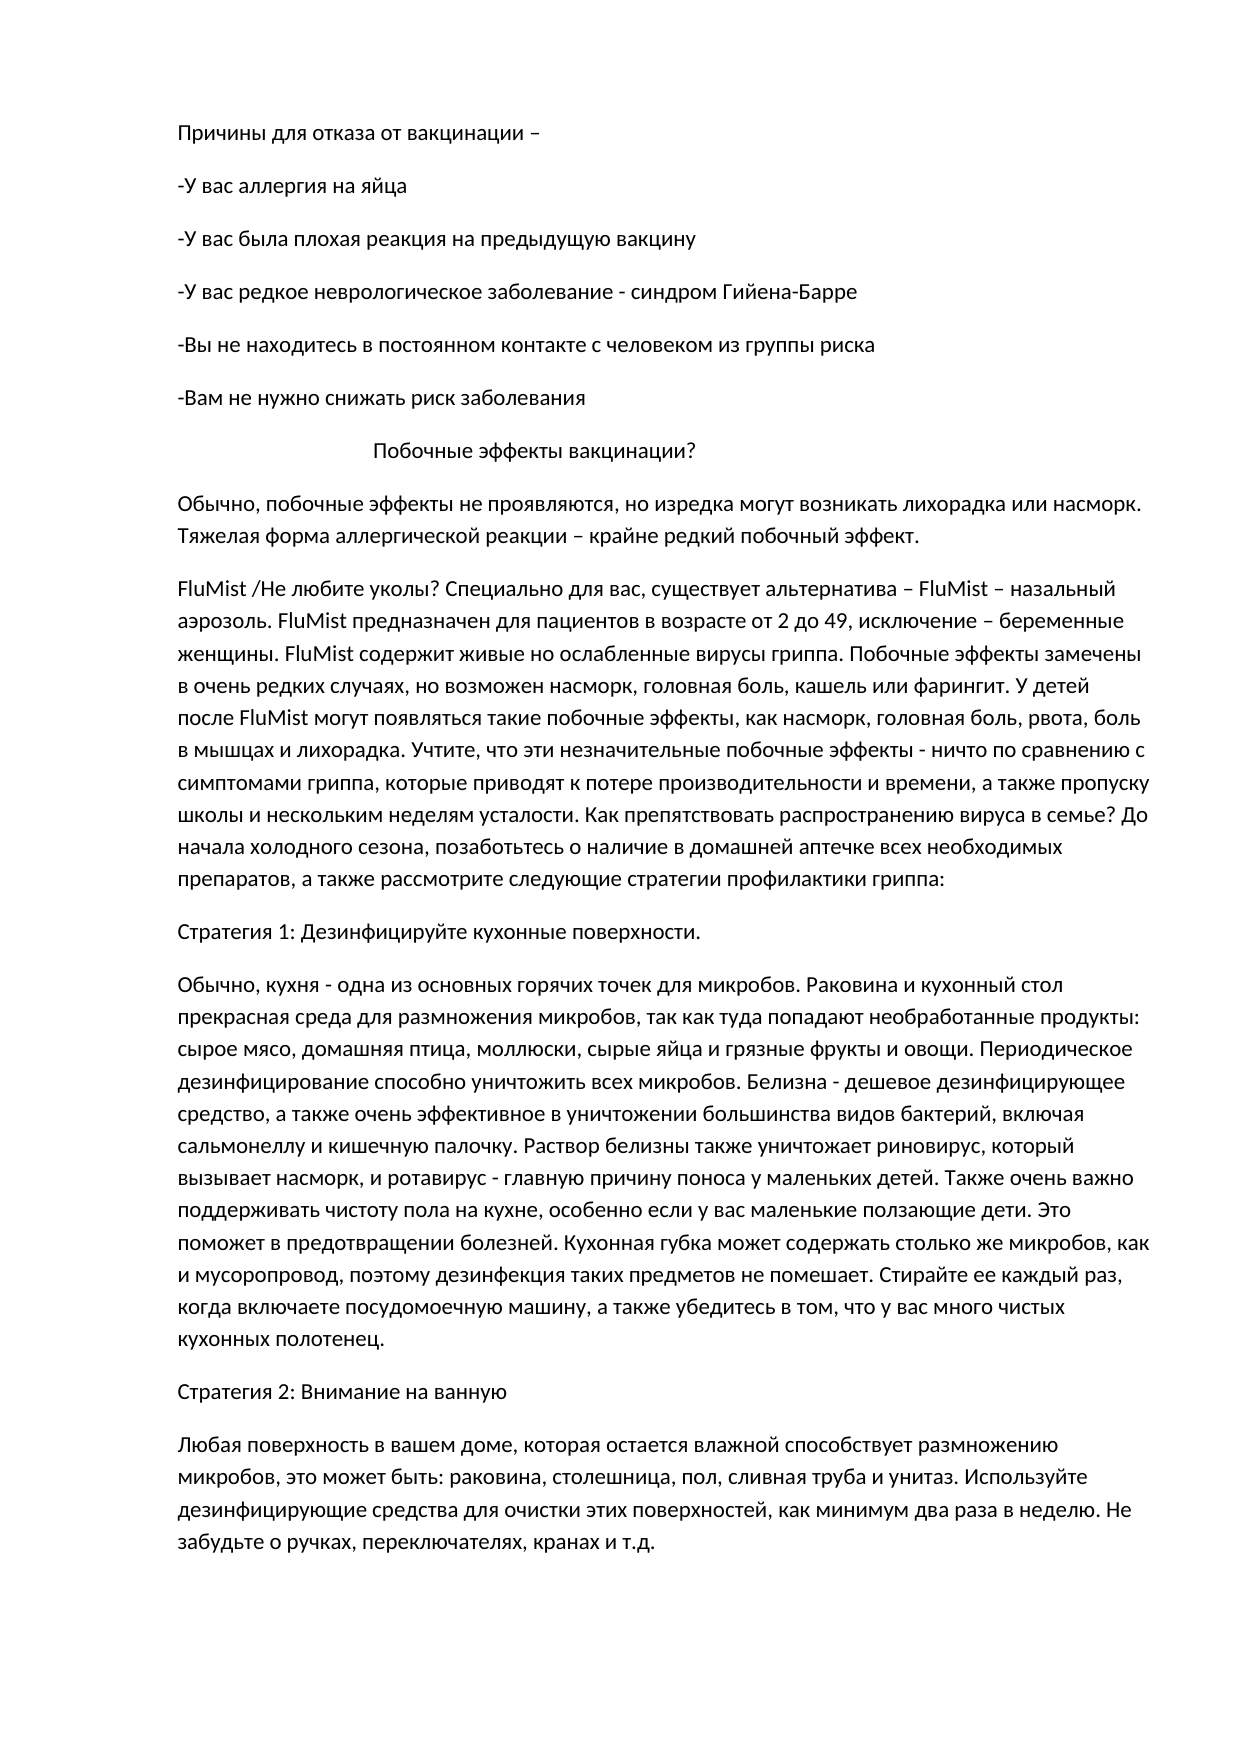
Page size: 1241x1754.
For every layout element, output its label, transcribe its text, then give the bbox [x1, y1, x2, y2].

text Причины для отказа от вакцинации – [177, 118, 1152, 146]
text Обычно, побочные эффекты не проявляются, но изредка могут возникать лихорадка или насморк. Тяжелая форма аллергической реакции – крайне редкий побочный эффект. [177, 489, 1152, 549]
text Обычно, кухня - одна из основных горячих точек для микробов. Раковина и кухонный стол прекрасная среда для размножения микробов, так как туда попадают необработанные продукты: сырое мясо, домашняя птица, моллюски, сырые яйца и грязные фрукты и овощи. Периодическое дезинфицирование способно уничтожить всех микробов. Белизна - дешевое дезинфицирующее средство, а также очень эффективное в уничтожении большинства видов бактерий, включая сальмонеллу и кишечную палочку. Раствор белизны также уничтожает риновирус, который вызывает насморк, и ротавирус - главную причину поноса у маленьких детей. Также очень важно поддерживать чистоту пола на кухне, особенно если у вас маленькие ползающие дети. Это поможет в предотвращении болезней. Кухонная губка может содержать столько же микробов, как и мусоропровод, поэтому дезинфекция таких предметов не помешает. Стирайте ее каждый раз, когда включаете посудомоечную машину, а также убедитесь в том, что у вас много чистых кухонных полотенец. [177, 970, 1152, 1352]
text Стратегия 2: Внимание на ванную [177, 1377, 1152, 1405]
text FluMist /Не любите уколы? Специально для вас, существует альтернатива – FluMist – назальный аэрозоль. FluMist предназначен для пациентов в возрасте от 2 до 49, исключение – беременные женщины. FluMist содержит живые но ослабленные вирусы гриппа. Побочные эффекты замечены в очень редких случаях, но возможен насморк, головная боль, кашель или фарингит. У детей после FluMist могут появляться такие побочные эффекты, как насморк, головная боль, рвота, боль в мышцах и лихорадка. Учтите, что эти незначительные побочные эффекты - ничто по сравнению с симптомами гриппа, которые приводят к потере производительности и времени, а также пропуску школы и нескольким неделям усталости. Как препятствовать распространению вируса в семье? До начала холодного сезона, позаботьтесь о наличие в домашней аптечке всех необходимых препаратов, а также рассмотрите следующие стратегии профилактики гриппа: [177, 574, 1152, 892]
text Стратегия 1: Дезинфицируйте кухонные поверхности. [177, 917, 1152, 945]
text -У вас была плохая реакция на предыдущую вакцину [177, 224, 1152, 252]
text Любая поверхность в вашем доме, которая остается влажной способствует размножению микробов, это может быть: раковина, столешница, пол, сливная труба и унитаз. Используйте дезинфицирующие средства для очистки этих поверхностей, как минимум два раза в неделю. Не забудьте о ручках, переключателях, кранах и т.д. [177, 1430, 1152, 1555]
text -Вы не находитесь в постоянном контакте с человеком из группы риска [177, 330, 1152, 358]
text -У вас аллергия на яйца [177, 171, 1152, 199]
text Побочные эффекты вакцинации? [177, 436, 1152, 464]
text -Вам не нужно снижать риск заболевания [177, 383, 1152, 411]
text -У вас редкое неврологическое заболевание - синдром Гийена-Барре [177, 277, 1152, 305]
